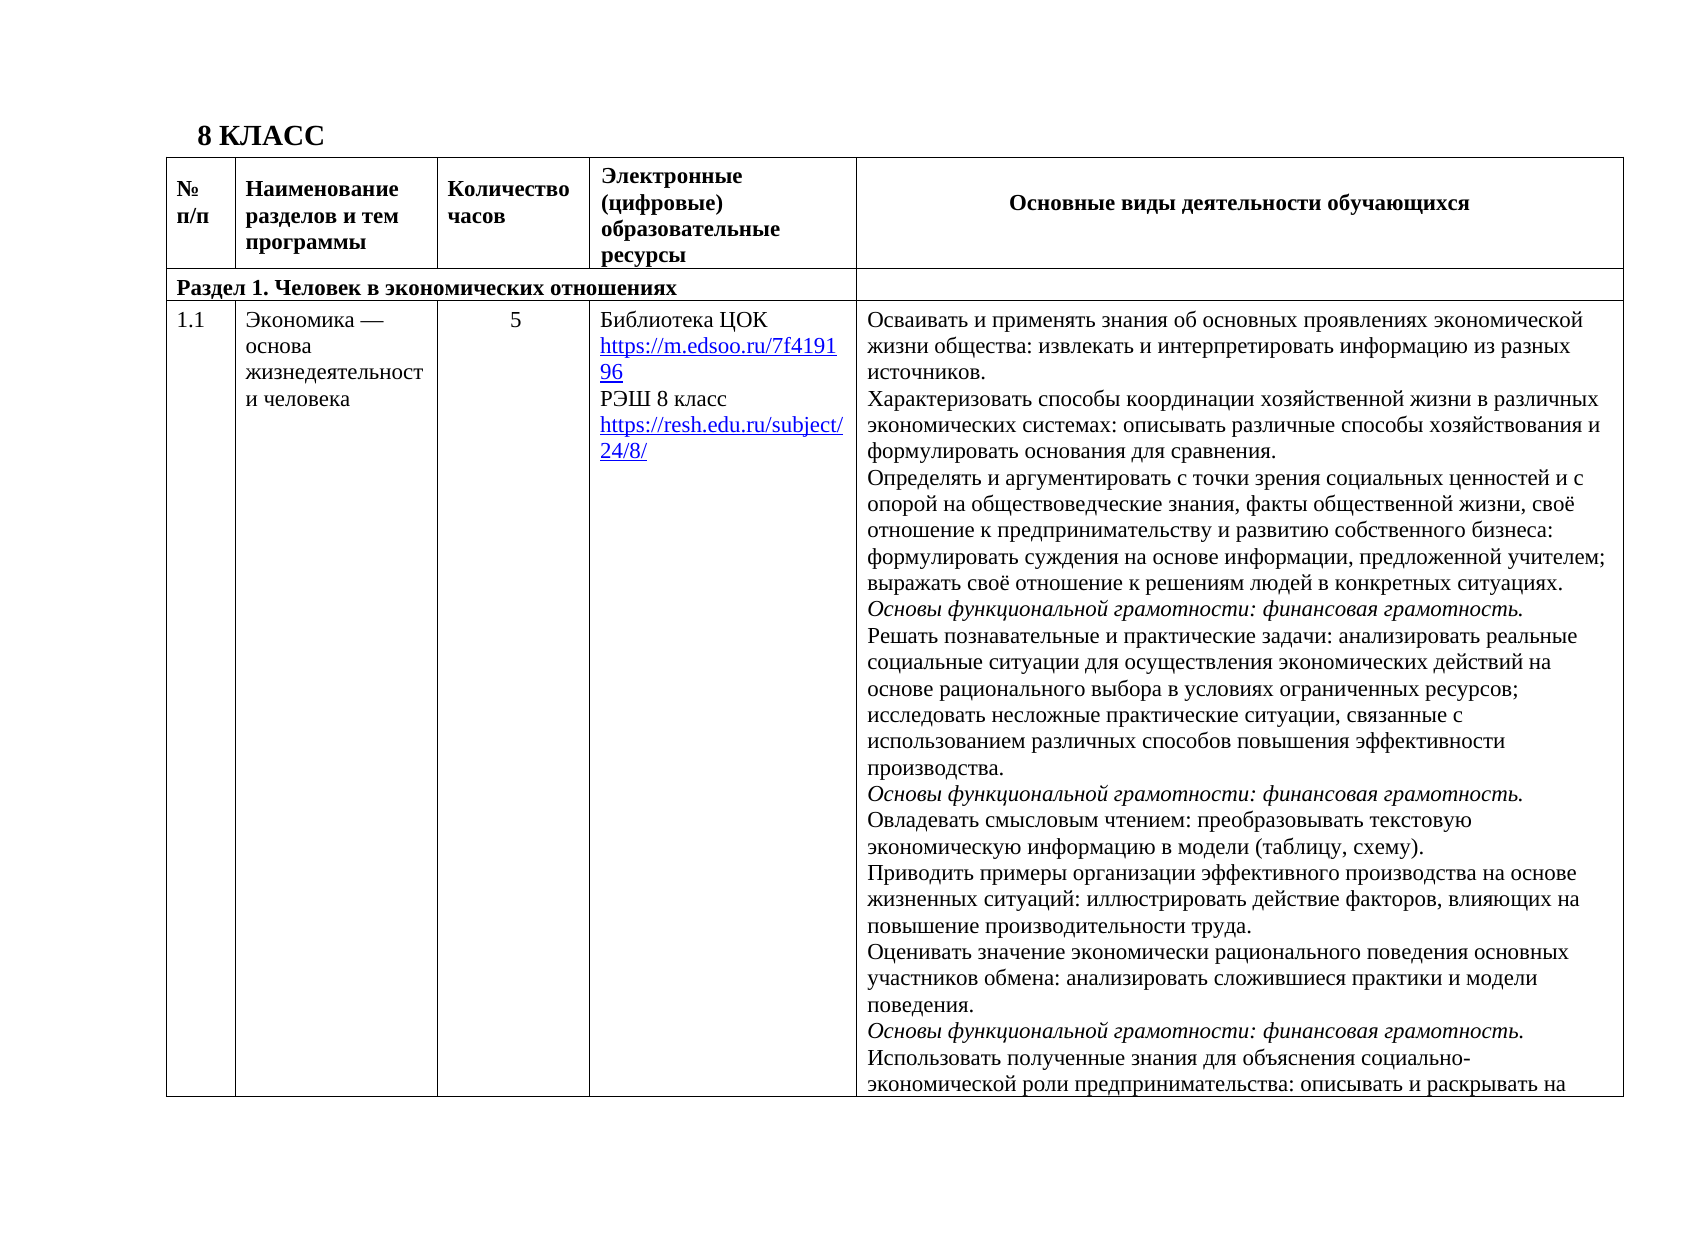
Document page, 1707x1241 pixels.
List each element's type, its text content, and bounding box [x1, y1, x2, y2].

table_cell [590, 301, 856, 1096]
table_header Количество часов [438, 158, 589, 268]
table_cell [857, 301, 1623, 1096]
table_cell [236, 301, 437, 1096]
table_header № п/п [167, 158, 235, 268]
table_header Электронные (цифровые) образовательные ресурсы [590, 158, 856, 268]
table_header Основные виды деятельности обучающихся [857, 158, 1623, 268]
text 8 КЛАСС [190, 118, 1618, 152]
table_cell 5 [438, 301, 589, 1096]
table_cell Раздел 1. Человек в экономических отношениях [167, 269, 856, 300]
table_header Наименование разделов и тем программы [236, 158, 437, 268]
table_cell [857, 269, 1623, 300]
table_cell 1.1 [167, 301, 235, 1096]
